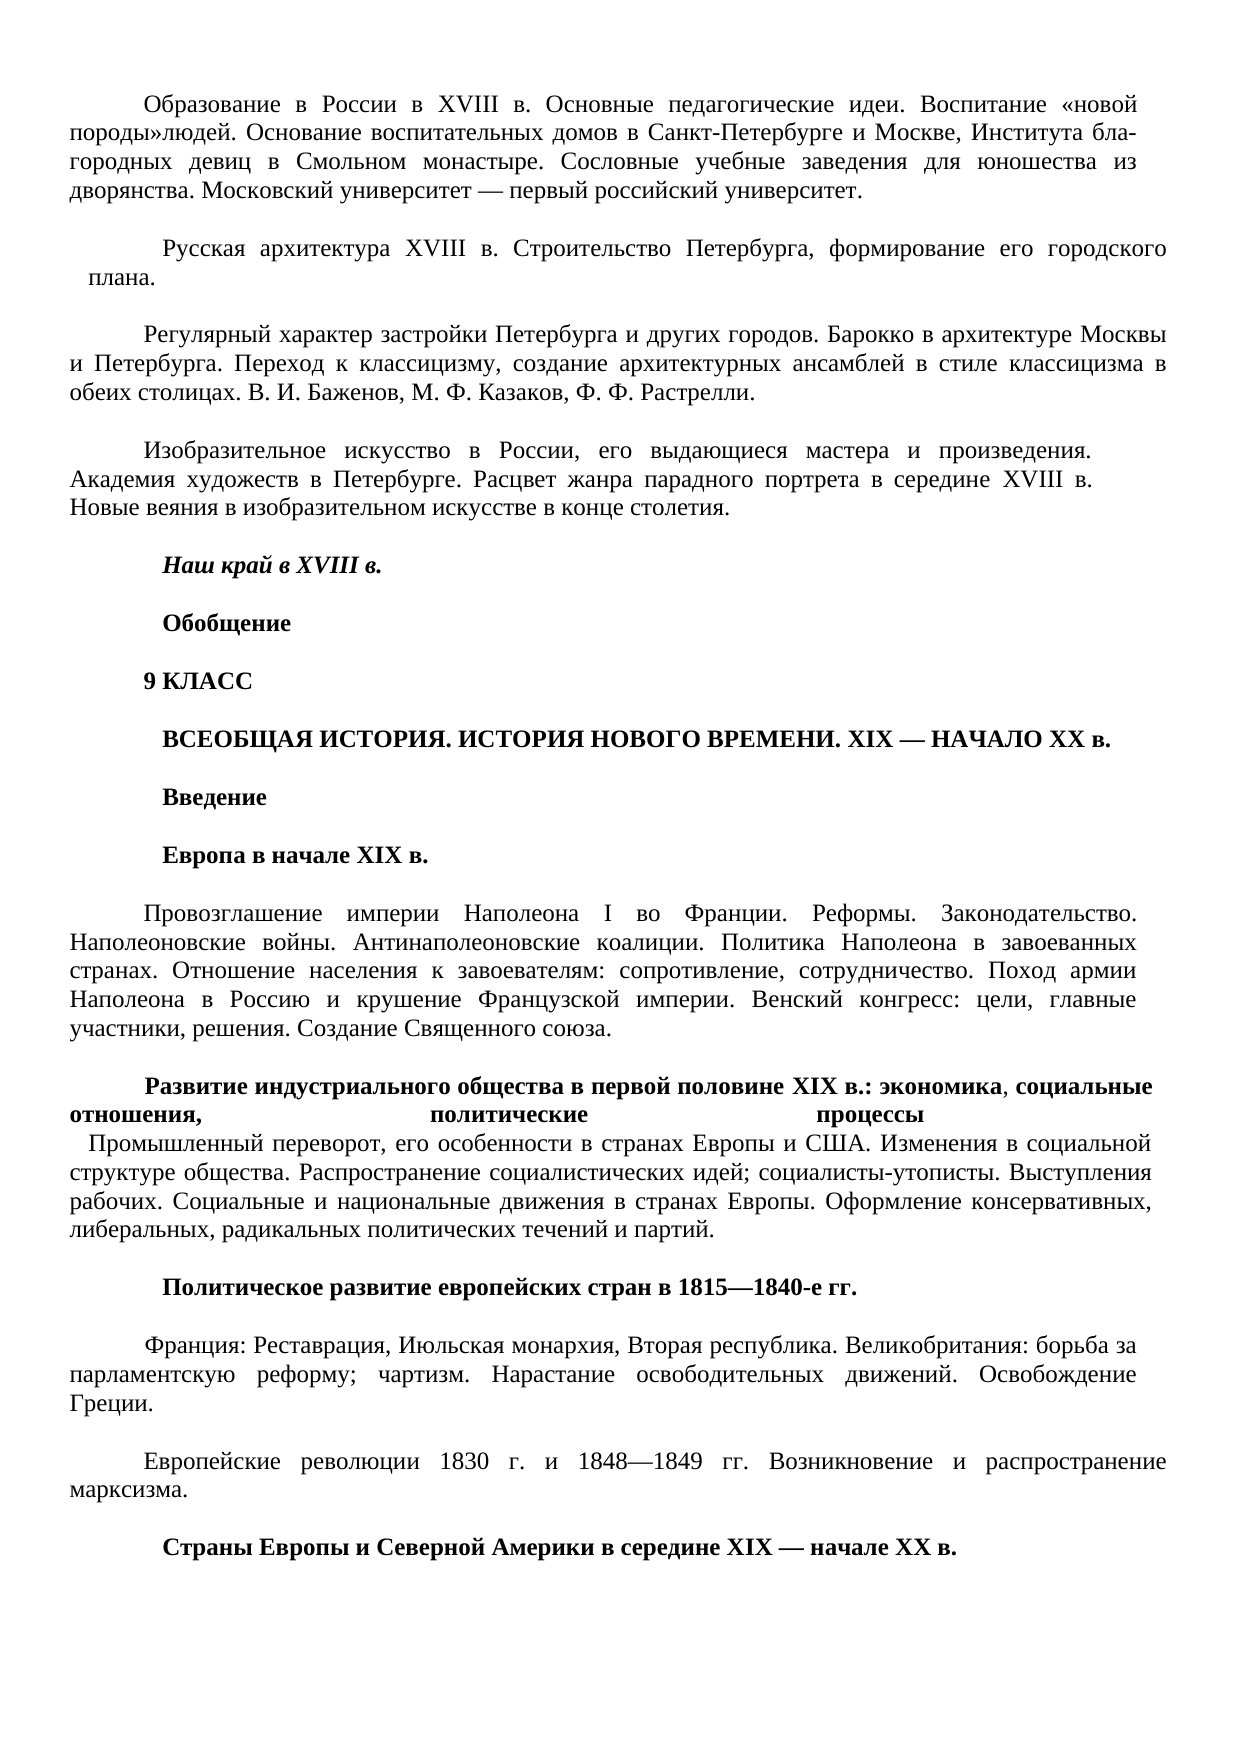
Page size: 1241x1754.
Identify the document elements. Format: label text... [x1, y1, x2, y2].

text Европа в начале XIX в. [88, 840, 1168, 869]
text Образование в России в XVIII в. Основные педагогические идеи. Воспитание «новой породы»людей. Основание воспитательных домов в Санкт-Петербурге и Москве, Института бла- городных девиц в Смольном монастыре. Сословные учебные заведения для юношества из дворянства. Московский университет — первый российский университет. [69, 89, 1138, 204]
text Введение [88, 782, 1168, 811]
text Наш край в XVIII в. [88, 550, 1168, 579]
text Русская архитектура XVIII в. Строительство Петербурга, формирование его городского плана. [88, 233, 1168, 290]
text Политическое развитие европейских стран в 1815—1840-е гг. [88, 1272, 1168, 1301]
text 9 КЛАСС [69, 666, 1168, 695]
text Обобщение [88, 608, 1168, 637]
text ВСЕОБЩАЯ ИСТОРИЯ. ИСТОРИЯ НОВОГО ВРЕМЕНИ. XIX — НАЧАЛО ХХ в. [88, 724, 1168, 753]
text Развитие индустриального общества в первой половине XIX в.: экономика, социальные отношения, политические процессы Промышленный переворот, его особенности в странах Европы и США. Изменения в социальной структуре общества. Распространение социалистических идей; социалисты-утописты. Выступления рабочих. Социальные и национальные движения в странах Европы. Оформление консервативных, либеральных, радикальных политических течений и партий. [69, 1071, 1153, 1243]
text Европейские революции 1830 г. и 1848—1849 гг. Возникновение и распространение марксизма. [69, 1446, 1168, 1503]
text Страны Европы и Северной Америки в середине ХIХ — начале ХХ в. [88, 1532, 1168, 1561]
text Регулярный характер застройки Петербурга и других городов. Барокко в архитектуре Москвы и Петербурга. Переход к классицизму, создание архитектурных ансамблей в стиле классицизма в обеих столицах. В. И. Баженов, М. Ф. Казаков, Ф. Ф. Растрелли. [69, 319, 1168, 406]
text Франция: Реставрация, Июльская монархия, Вторая республика. Великобритания: борьба за парламентскую реформу; чартизм. Нарастание освободительных движений. Освобождение Греции. [69, 1330, 1138, 1417]
text Провозглашение империи Наполеона I во Франции. Реформы. Законодательство. Наполеоновские войны. Антинаполеоновские коалиции. Политика Наполеона в завоеванных странах. Отношение населения к завоевателям: сопротивление, сотрудничество. Поход армии Наполеона в Россию и крушение Французской империи. Венский конгресс: цели, главные участники, решения. Создание Священного союза. [69, 898, 1138, 1042]
text Изобразительное искусство в России, его выдающиеся мастера и произведения. Академия художеств в Петербурге. Расцвет жанра парадного портрета в середине XVIII в. Новые веяния в изобразительном искусстве в конце столетия. [69, 435, 1093, 521]
